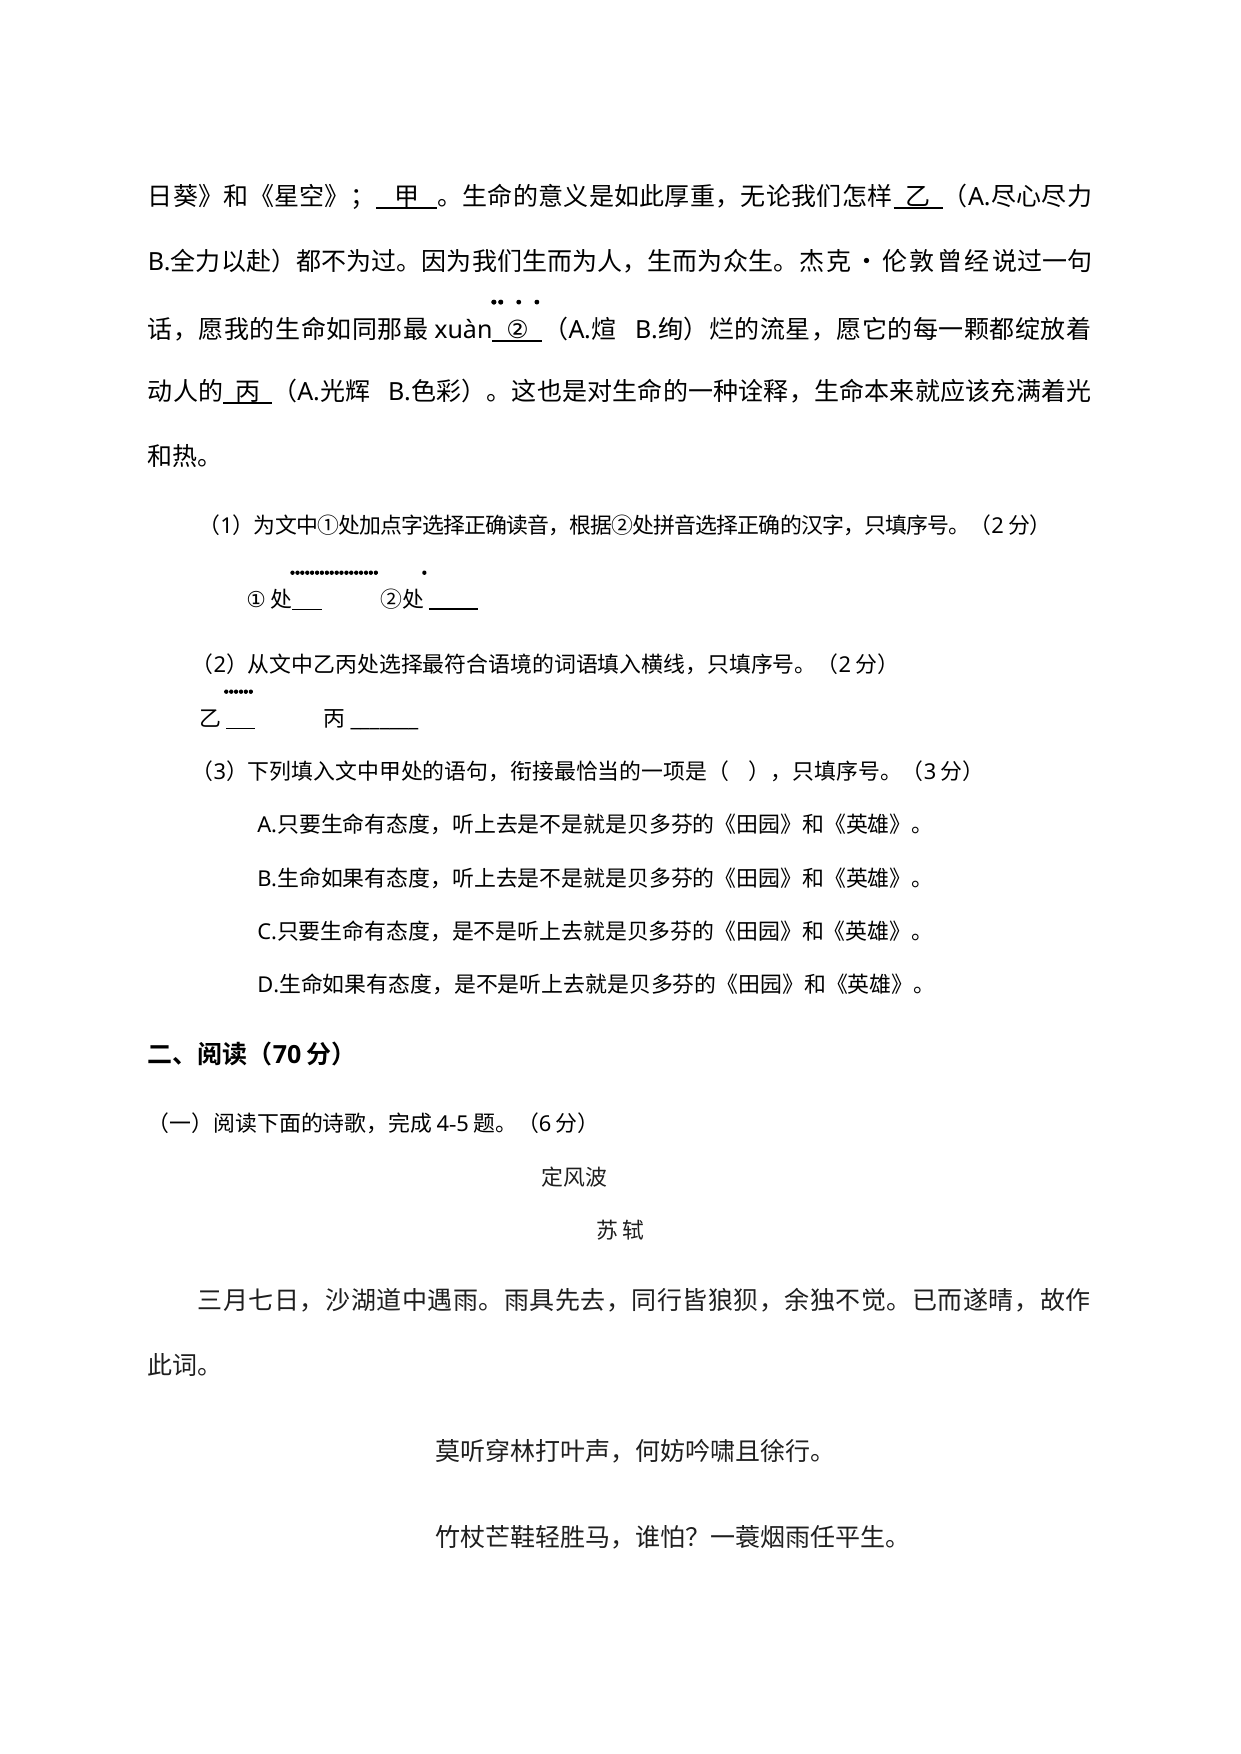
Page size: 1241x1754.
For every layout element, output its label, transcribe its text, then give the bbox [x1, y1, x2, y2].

text （1）为文中①处加点字选择正确读音，根据②处拼音选择正确的汉字，只填序号。（2分） [148, 508, 1092, 540]
text D.生命如果有态度，是不是听上去就是贝多芬的《田园》和《英雄》。 [148, 967, 1092, 999]
text 苏 轼 [148, 1213, 1092, 1245]
text （3）下列填入文中甲处的语句，衔接最恰当的一项是（ ），只填序号。（3分） [148, 754, 1092, 786]
text 莫听穿林打叶声，何妨吟啸且徐行。 [148, 1417, 1092, 1482]
text B.生命如果有态度，听上去是不是就是贝多芬的《田园》和《英雄》。 [148, 860, 1092, 893]
text 二、阅读（70分） [148, 1020, 1092, 1085]
text C.只要生命有态度，是不是听上去就是贝多芬的《田园》和《英雄》。 [148, 914, 1092, 946]
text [148, 162, 1092, 487]
text 乙 丙 _______ [148, 700, 1092, 733]
text ①处 ②处 [148, 561, 1092, 626]
text 三月七日，沙湖道中遇雨。雨具先去，同行皆狼狈，余独不觉。已而遂晴，故作此词。 [148, 1266, 1092, 1396]
text 竹杖芒鞋轻胜马，谁怕？一蓑烟雨任平生。 [148, 1503, 1092, 1568]
text A.只要生命有态度，听上去是不是就是贝多芬的《田园》和《英雄》。 [148, 807, 1092, 839]
text （2）从文中乙丙处选择最符合语境的词语填入横线，只填序号。（2分） [148, 647, 1092, 679]
text （一）阅读下面的诗歌，完成4-5题。（6分） [148, 1106, 1092, 1139]
text 定风波 [148, 1159, 1092, 1192]
